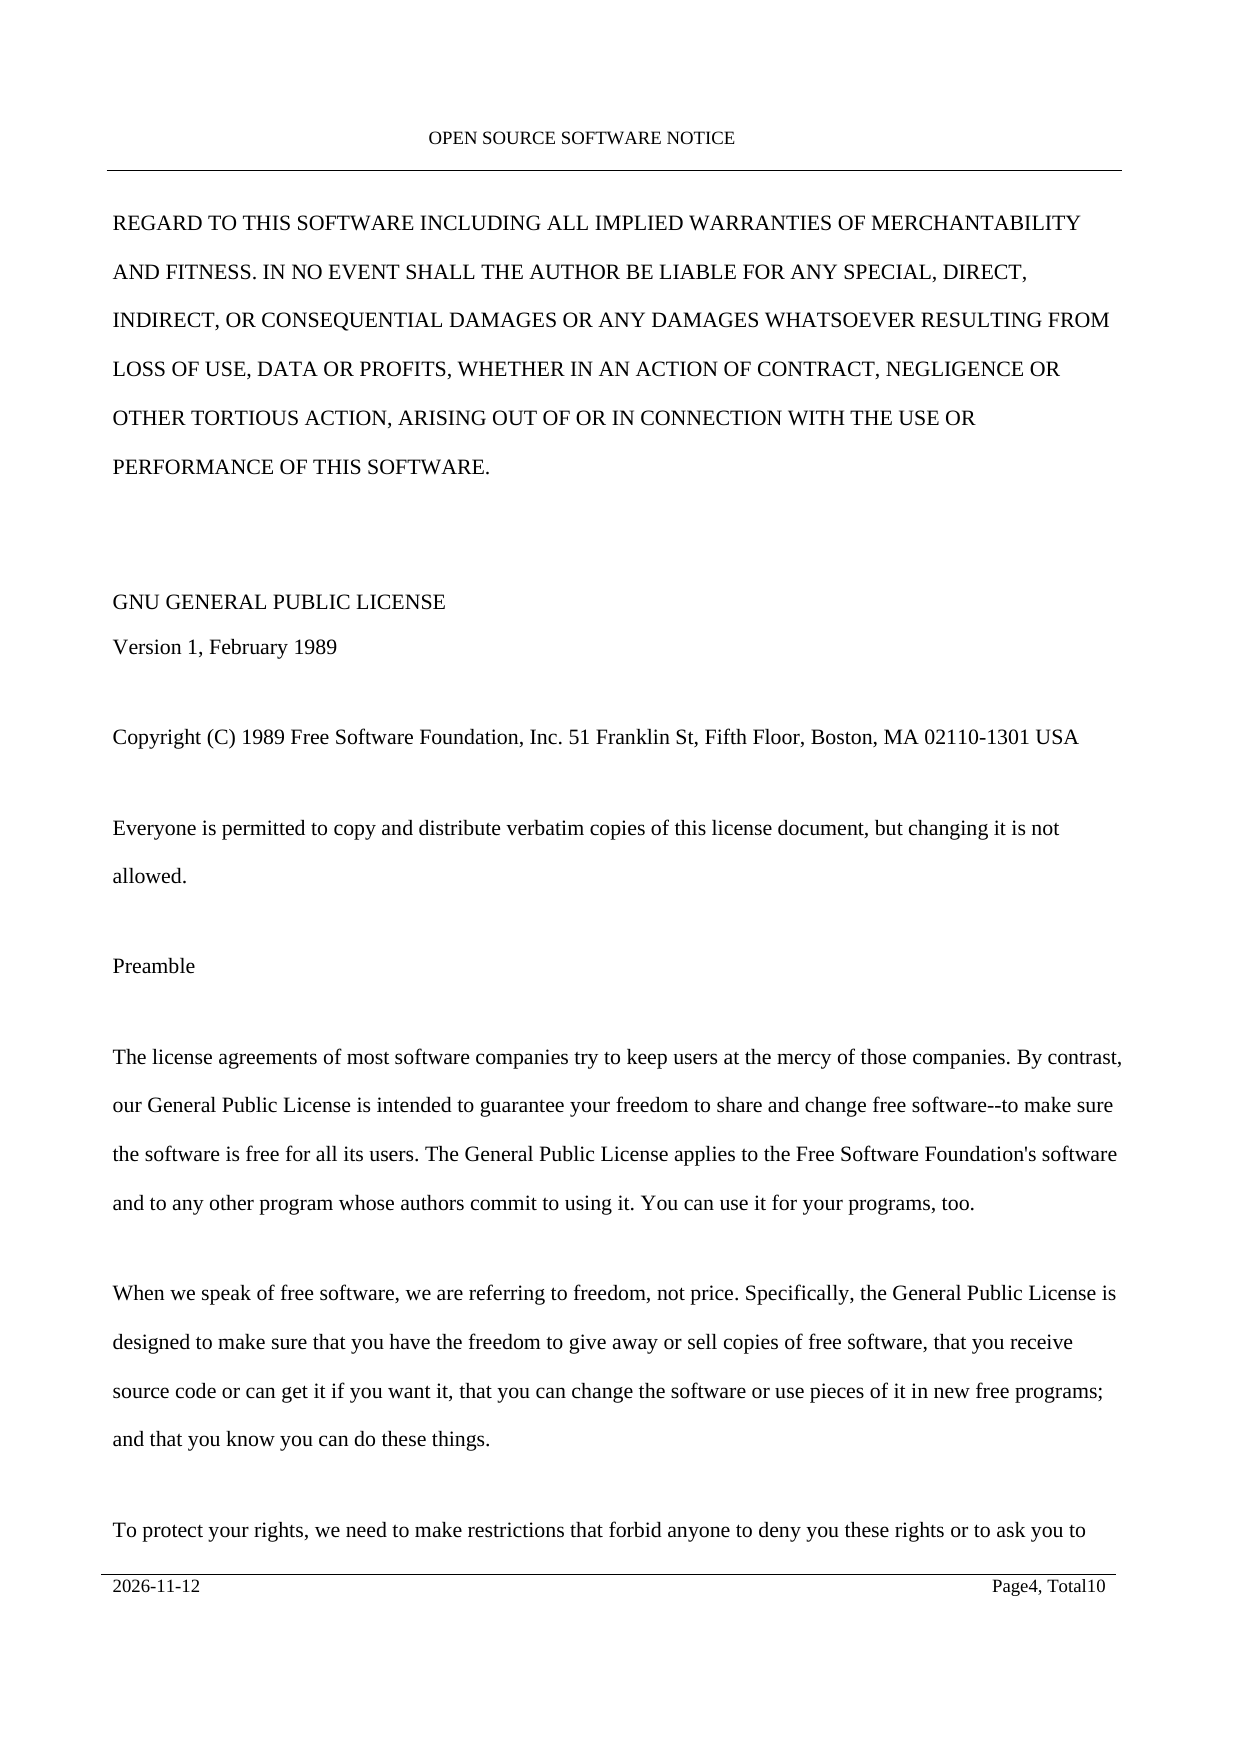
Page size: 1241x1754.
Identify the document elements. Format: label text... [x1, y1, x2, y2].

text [112, 1513, 1128, 1546]
text Version 1, February 1989 [112, 631, 1128, 663]
text The license agreements of most software companies try to keep users at the mercy of those companies. By contrast, our General Public License is intended to guarantee your freedom to share and change free software--to make sure the software is free for all its users. The General Public License applies to the Free Software Foundation's software and to any other program whose authors commit to using it. You can use it for your programs, too. [112, 1040, 1128, 1219]
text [112, 206, 1128, 483]
text Preamble [112, 950, 1128, 982]
text Everyone is permitted to copy and distribute verbatim copies of this license document, but changing it is not allowed. [112, 811, 1128, 892]
text GNU GENERAL PUBLIC LICENSE [112, 585, 1128, 618]
text When we speak of free software, we are referring to freedom, not price. Specifically, the General Public License is designed to make sure that you have the freedom to give away or sell copies of free software, that you receive source code or can get it if you want it, that you can change the software or use pieces of it in new free programs; and that you know you can do these things. [112, 1277, 1128, 1455]
text Copyright (C) 1989 Free Software Foundation, Inc. 51 Franklin St, Fifth Floor, Boston, MA 02110-1301 USA [112, 721, 1128, 753]
